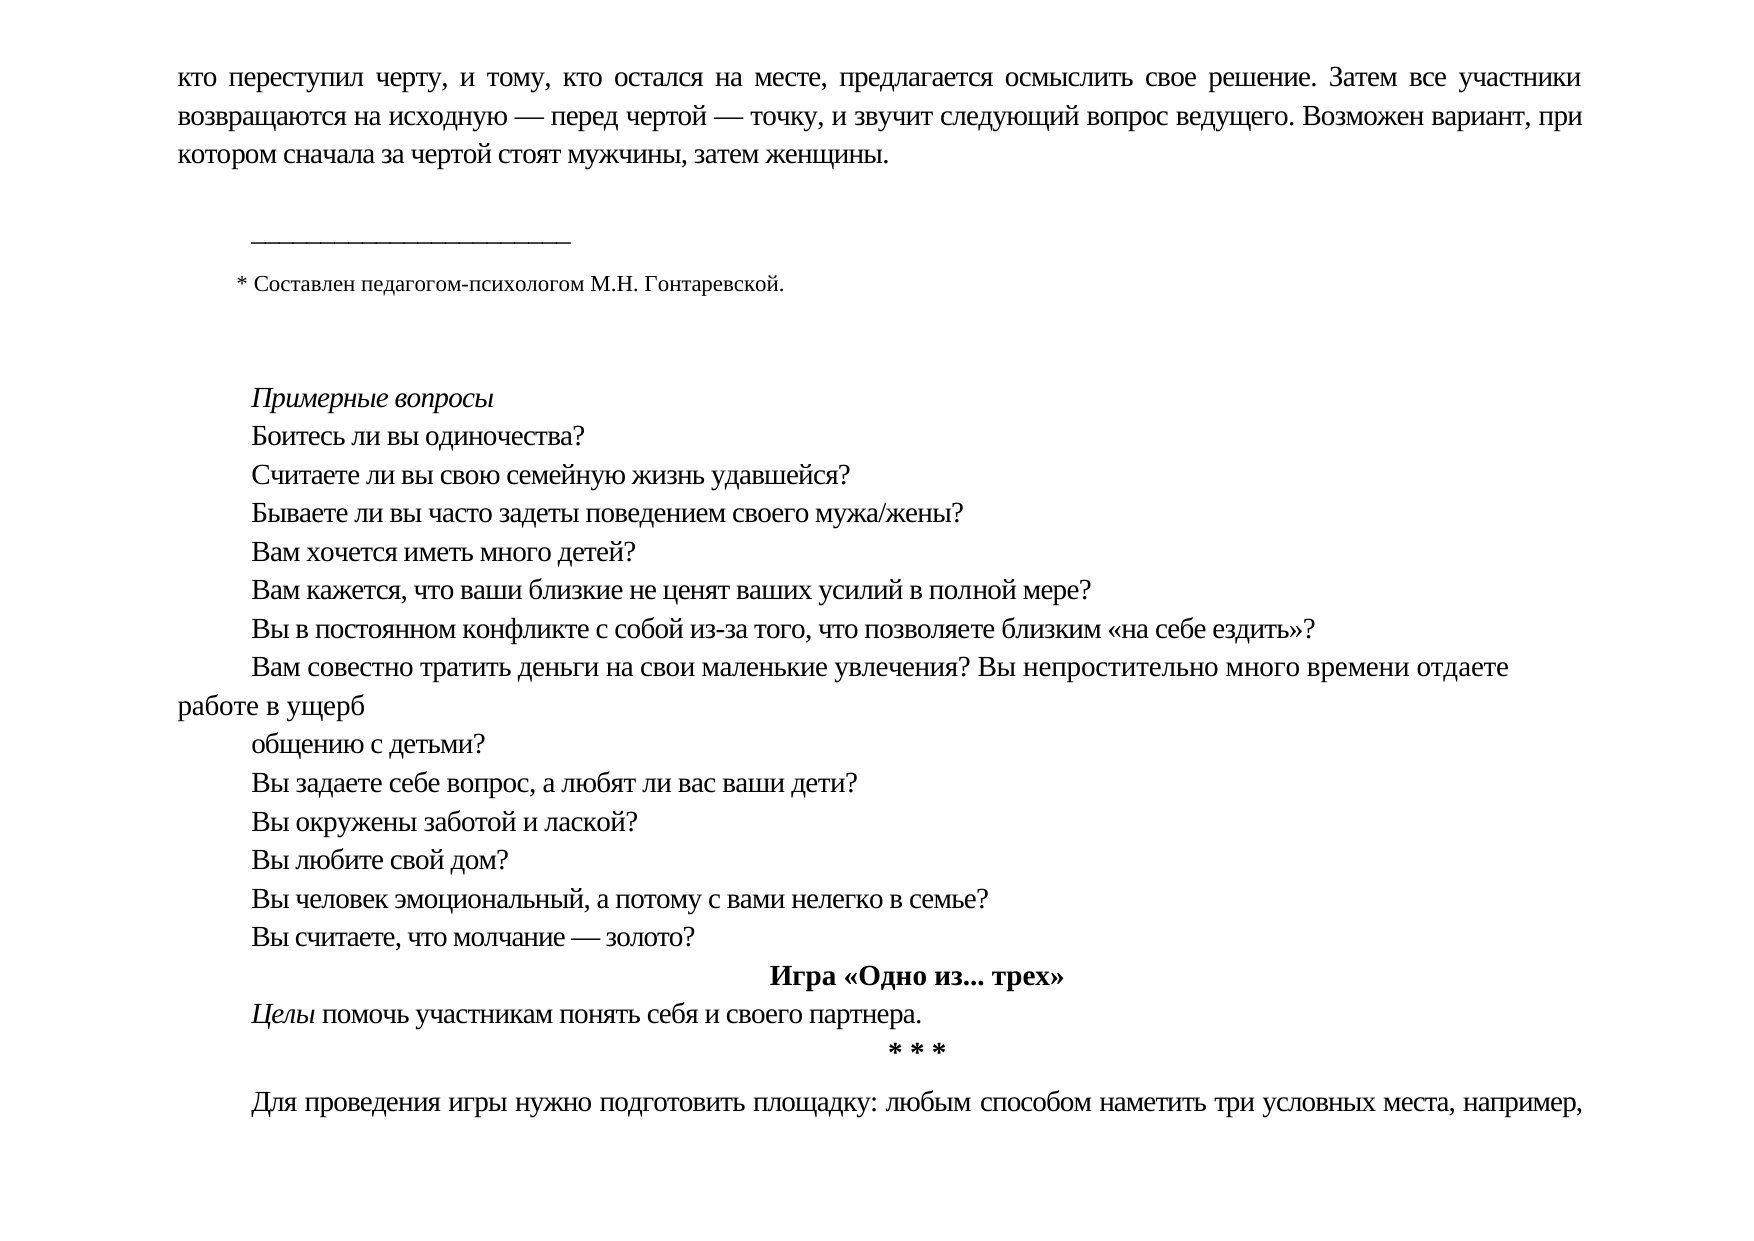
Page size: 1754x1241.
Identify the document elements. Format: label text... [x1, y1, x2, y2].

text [177, 59, 1583, 170]
text Вы окружены заботой и лаской? [177, 804, 1583, 837]
text Вам совестно тратить деньги на свои маленькие увлечения? Вы непростительно много времени отдаете работе в ущерб [177, 649, 1583, 722]
text Считаете ли вы свою семейную жизнь удавшейся? [177, 457, 1583, 490]
text * * * [177, 1035, 1583, 1068]
text Боитесь ли вы одиночества? [177, 418, 1583, 452]
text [177, 1084, 1583, 1117]
text Вы задаете себе вопрос, а любят ли вас ваши дети? [177, 765, 1583, 799]
text Вы считаете, что молчание — золото? [177, 919, 1583, 953]
text _______________________ [177, 213, 1583, 247]
text * Составлен педагогом-психологом М.Н. Гонтаревской. [98, 270, 1624, 297]
text Бываете ли вы часто задеты поведением своего мужа/жены? [177, 495, 1583, 529]
text общению с детьми? [177, 727, 1583, 760]
text Целы помочь участникам понять себя и своего партнера. [177, 996, 1583, 1030]
text Вы любите свой дом? [177, 842, 1583, 876]
text Вам кажется, что ваши близкие не ценят ваших усилий в полной мере? [177, 572, 1583, 606]
text Вы в постоянном конфликте с собой из-за того, что позволяете близким «на себе ездить»? [177, 611, 1583, 644]
text Вам хочется иметь много детей? [177, 534, 1583, 567]
text Вы человек эмоциональный, а потому с вами нелегко в семье? [177, 881, 1583, 914]
text Примерные вопросы [177, 380, 1583, 413]
text Игра «Одно из... трех» [177, 958, 1583, 991]
